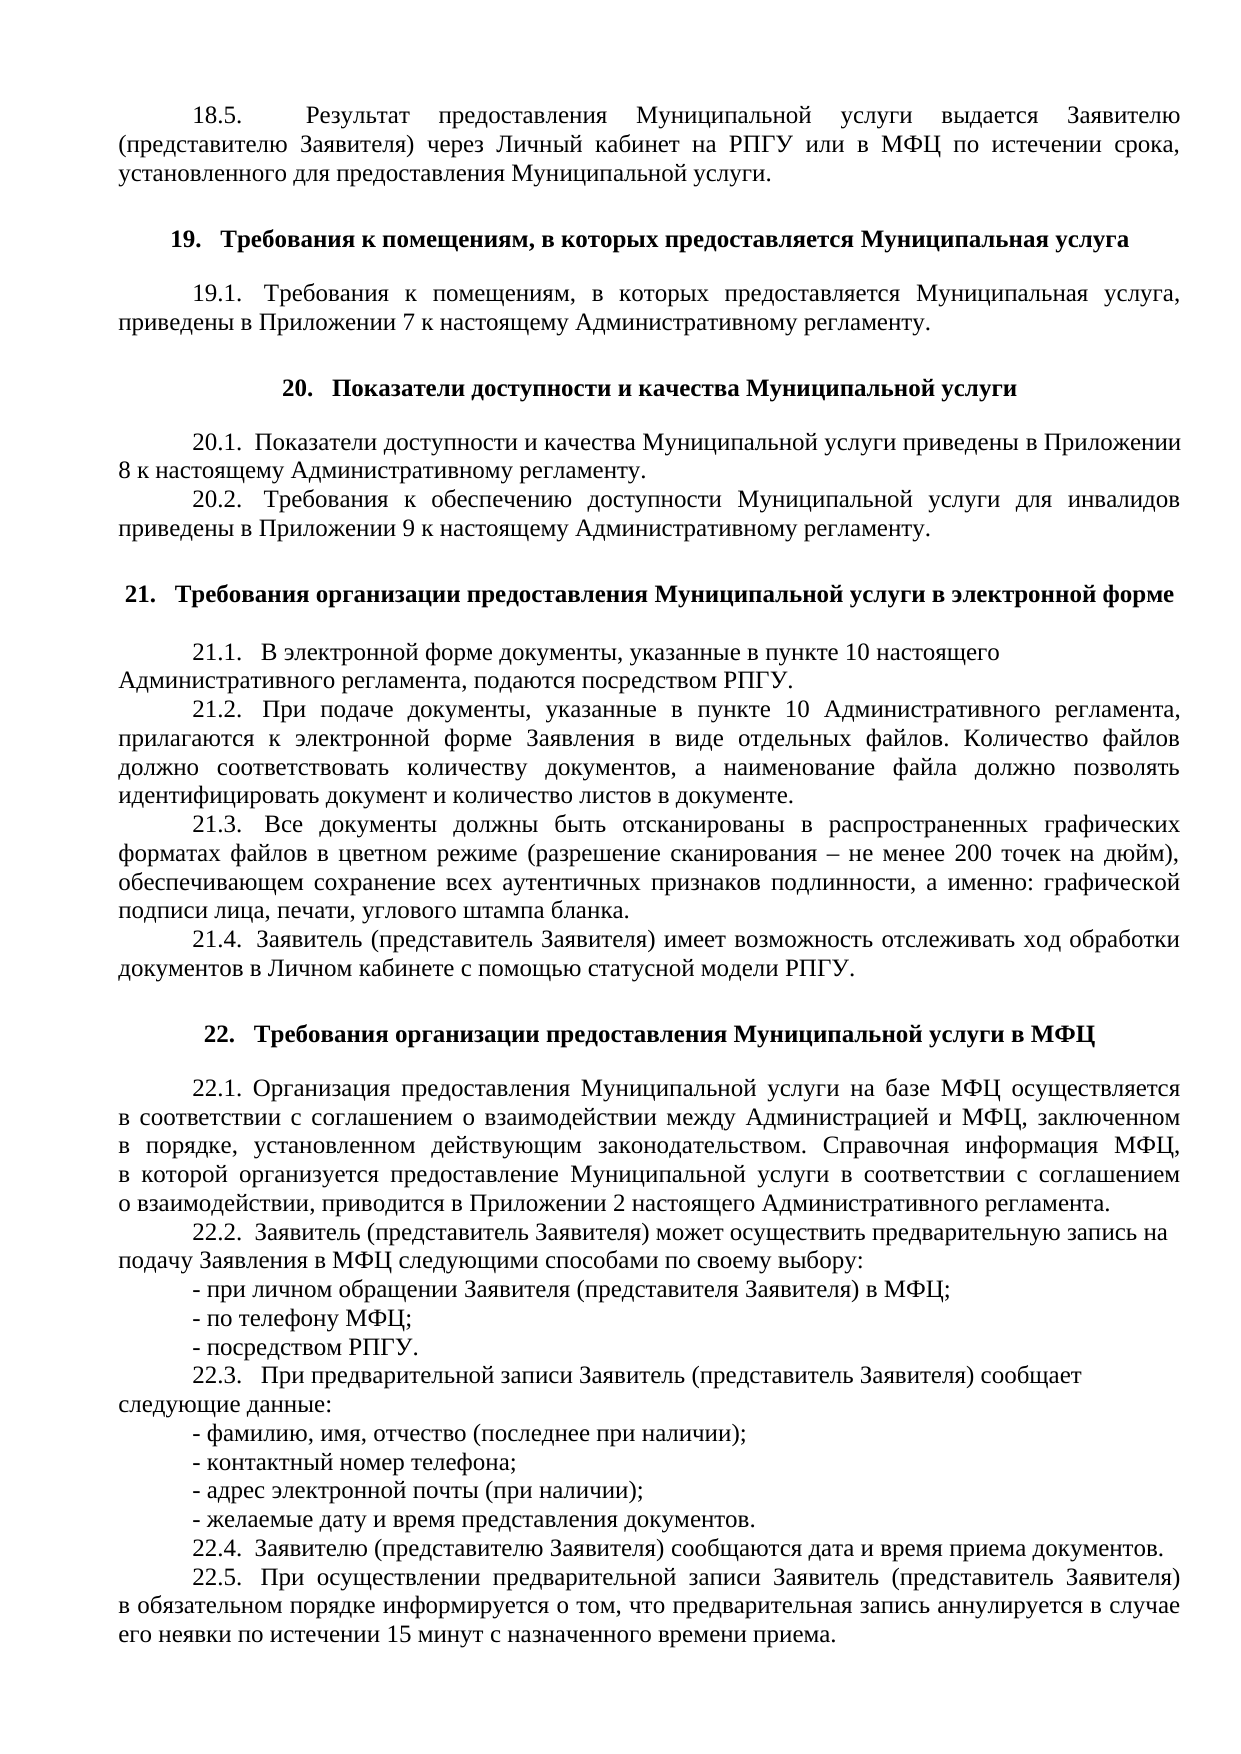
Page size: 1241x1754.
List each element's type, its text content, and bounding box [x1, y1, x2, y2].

list При осуществлении предварительной записи Заявитель (представитель Заявителя) в обязательном порядке информируется о том, что предварительная запись аннулируется в случае его неявки по истечении 15 минут с назначенного времени приема. [118, 1562, 1181, 1648]
list Требования к помещениям, в которых предоставляется Муниципальная услуга [118, 224, 1181, 253]
list Все документы должны быть отсканированы в распространенных графических форматах файлов в цветном режиме (разрешение сканирования – не менее 200 точек на дюйм), обеспечивающем сохранение всех аутентичных признаков подлинности, а именно: графической подписи лица, печати, углового штампа бланка. [118, 809, 1181, 924]
text - посредством РПГУ. [192, 1332, 1181, 1360]
list Требования организации предоставления Муниципальной услуги в электронной форме [118, 579, 1181, 608]
list При подаче документы, указанные в пункте 10 Административного регламента, прилагаются к электронной форме Заявления в виде отдельных файлов. Количество файлов должно соответствовать количеству документов, а наименование файла должно позволять идентифицировать документ и количество листов в документе. [118, 694, 1181, 809]
text 19.1. Требования к помещениям, в которых предоставляется Муниципальная услуга, приведены в Приложении 7 к настоящему Административному регламенту. [118, 278, 1181, 335]
list Заявитель (представитель Заявителя) имеет возможность отслеживать ход обработки документов в Личном кабинете с помощью статусной модели РПГУ. [118, 924, 1181, 982]
list Результат предоставления Муниципальной услуги выдается Заявителю (представителю Заявителя) через Личный кабинет на РПГУ или в МФЦ по истечении срока, установленного для предоставления Муниципальной услуги. [118, 100, 1181, 187]
list При предварительной записи Заявитель (представитель Заявителя) сообщает [192, 1360, 1181, 1389]
text - контактный номер телефона; [192, 1447, 1181, 1475]
list В электронной форме документы, указанные в пункте 10 настоящего [192, 637, 1181, 665]
text 22.1. Организация предоставления Муниципальной услуги на базе МФЦ осуществляется в соответствии с соглашением о взаимодействии между Администрацией и МФЦ, заключенном в порядке, установленном действующим законодательством. Справочная информация МФЦ, в которой организуется предоставление Муниципальной услуги в соответствии с соглашением о взаимодействии, приводится в Приложении 2 настоящего Административного регламента. [118, 1073, 1181, 1217]
list Показатели доступности и качества Муниципальной услуги [118, 373, 1181, 402]
list Требования к обеспечению доступности Муниципальной услуги для инвалидов приведены в Приложении 9 к настоящему Административному регламенту. [118, 484, 1181, 542]
text следующие данные: [118, 1389, 1181, 1418]
text - по телефону МФЦ; [192, 1303, 1181, 1332]
list Требования организации предоставления Муниципальной услуги в МФЦ [118, 1019, 1181, 1048]
list Показатели доступности и качества Муниципальной услуги приведены в Приложении 8 к настоящему Административному регламенту. [118, 427, 1181, 484]
text - фамилию, имя, отчество (последнее при наличии); [192, 1418, 1181, 1447]
list Заявитель (представитель Заявителя) может осуществить предварительную запись на [192, 1217, 1181, 1245]
text - адрес электронной почты (при наличии); [192, 1475, 1181, 1504]
text подачу Заявления в МФЦ следующими способами по своему выбору: [118, 1245, 1181, 1274]
list Заявителю (представителю Заявителя) сообщаются дата и время приема документов. [118, 1533, 1181, 1562]
text - при личном обращении Заявителя (представителя Заявителя) в МФЦ; [192, 1274, 1181, 1303]
text - желаемые дату и время представления документов. [192, 1504, 1181, 1533]
text Административного регламента, подаются посредством РПГУ. [118, 665, 1181, 694]
